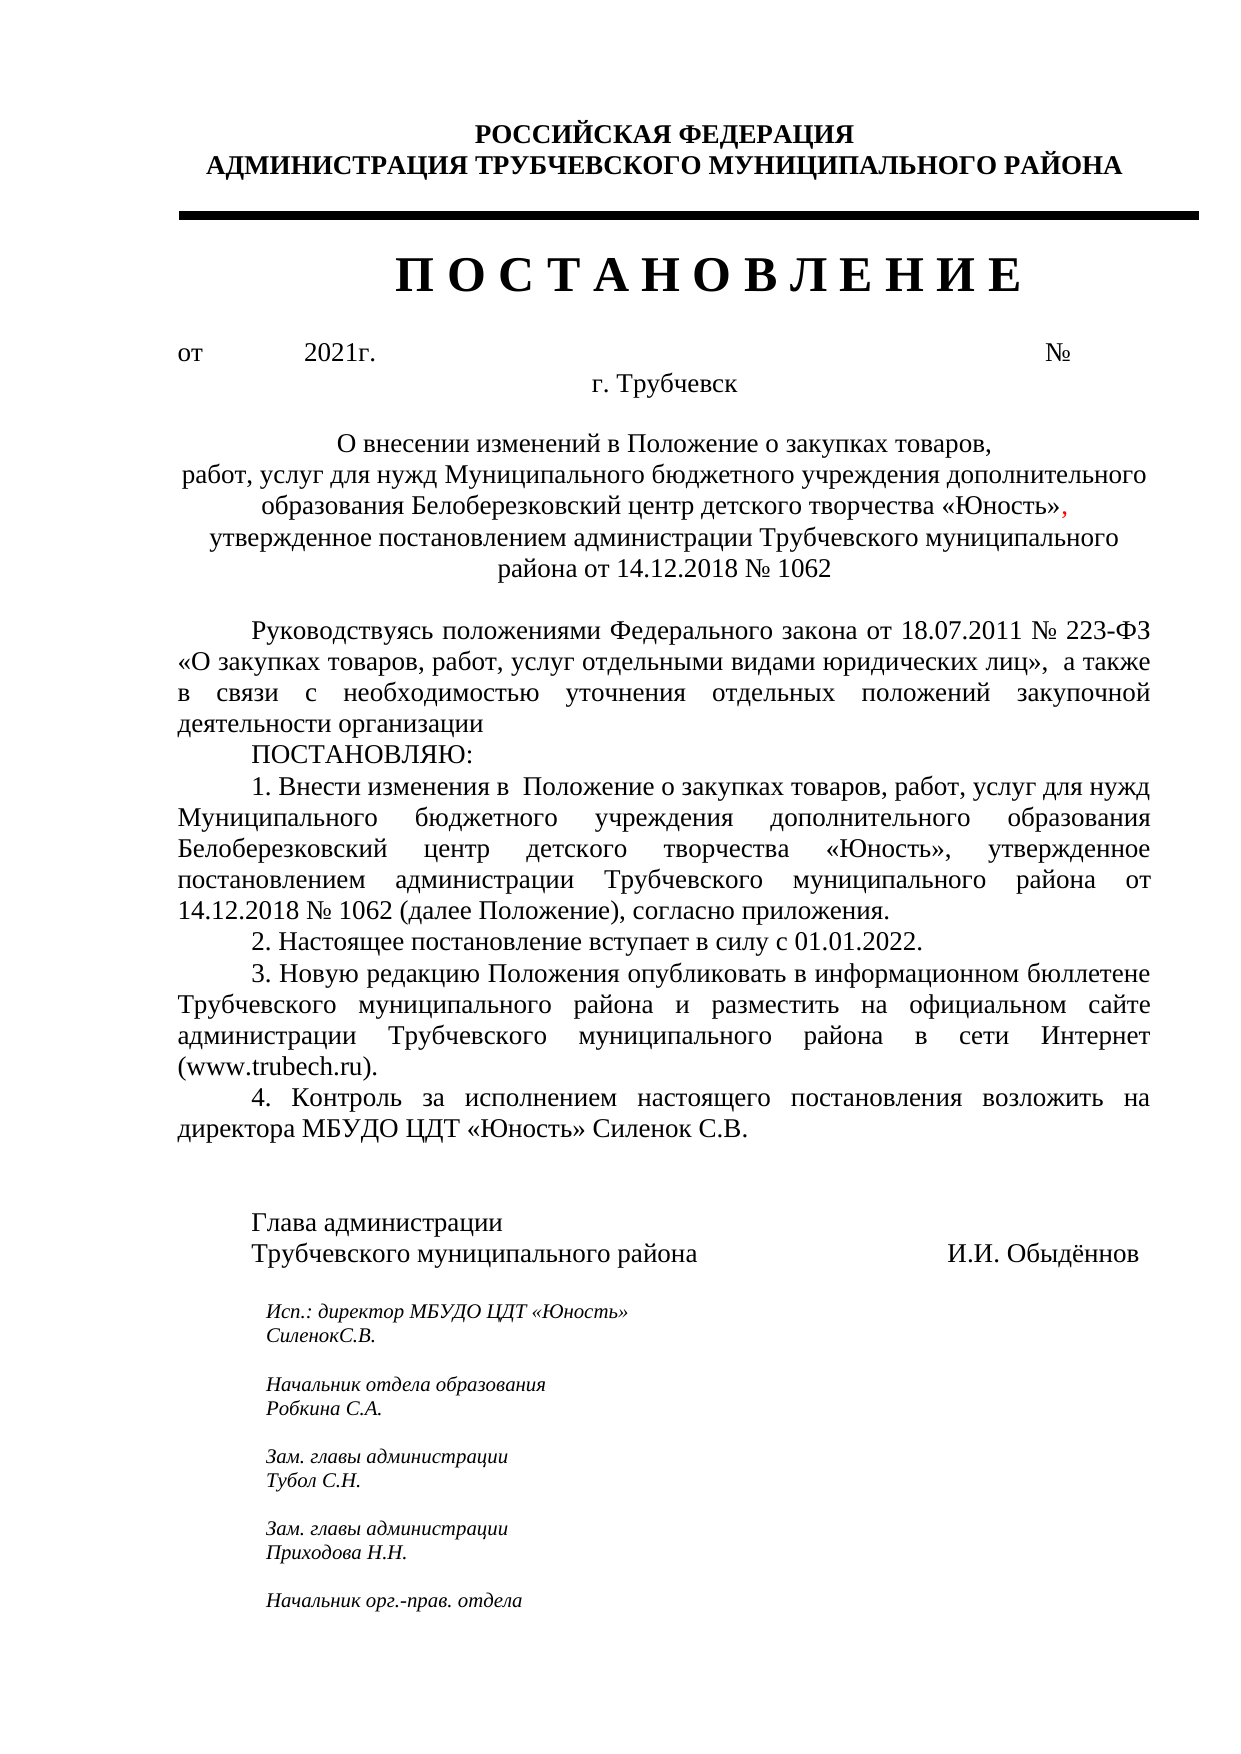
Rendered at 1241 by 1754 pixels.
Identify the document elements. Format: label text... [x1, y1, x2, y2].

text Начальник отдела образования [177, 1371, 1152, 1396]
text Тубол С.Н. [177, 1468, 1152, 1492]
text 2. Настоящее постановление вступает в силу с 01.01.2022. [177, 926, 1152, 957]
text Зам. главы администрации [177, 1516, 1152, 1540]
text АДМИНИСТРАЦИЯ ТРУБЧЕВСКОГО МУНИЦИПАЛЬНОГО РАЙОНА [177, 149, 1152, 180]
text Трубчевского муниципального района И.И. Обыдённов [177, 1237, 1152, 1268]
text Руководствуясь положениями Федерального закона от 18.07.2011 № 223-ФЗ «О закупках товаров, работ, услуг отдельными видами юридических лиц», а также в связи с необходимостью уточнения отдельных положений закупочной деятельности организации [177, 614, 1152, 739]
text О внесении изменений в Положение о закупках товаров, [177, 427, 1152, 458]
text СиленокС.В. [177, 1323, 1152, 1347]
text Глава администрации [177, 1206, 1152, 1237]
text Начальник орг.-прав. отдела [177, 1588, 1152, 1612]
subtitle РОССИЙСКАЯ ФЕДЕРАЦИЯ [177, 118, 1152, 149]
text работ, услуг для нужд Муниципального бюджетного учреждения дополнительного образования Белоберезковский центр детского творчества «Юность», утвержденное постановлением администрации Трубчевского муниципального района от 14.12.2018 № 1062 [177, 458, 1152, 583]
text Зам. главы администрации [177, 1444, 1152, 1468]
text г. Трубчевск [177, 367, 1152, 398]
text от 2021г. № [177, 336, 1152, 367]
text 3. Новую редакцию Положения опубликовать в информационном бюллетене Трубчевского муниципального района и разместить на официальном сайте администрации Трубчевского муниципального района в сети Интернет (www.trubech.ru). [177, 957, 1152, 1081]
text 4. Контроль за исполнением настоящего постановления возложить на директора МБУДО ЦДТ «Юность» Силенок С.В. [177, 1081, 1152, 1143]
text ПОСТАНОВЛЯЮ: [177, 739, 1152, 770]
text Приходова Н.Н. [177, 1540, 1152, 1564]
text П О С Т А Н О В Л Е Н И Е [177, 245, 1152, 303]
text Робкина С.А. [177, 1396, 1152, 1419]
text 1. Внести изменения в Положение о закупках товаров, работ, услуг для нужд Муниципального бюджетного учреждения дополнительного образования Белоберезковский центр детского творчества «Юность», утвержденное постановлением администрации Трубчевского муниципального района от 14.12.2018 № 1062 (далее Положение), согласно приложения. [177, 770, 1152, 926]
text Исп.: директор МБУДО ЦДТ «Юность» [177, 1299, 1152, 1323]
